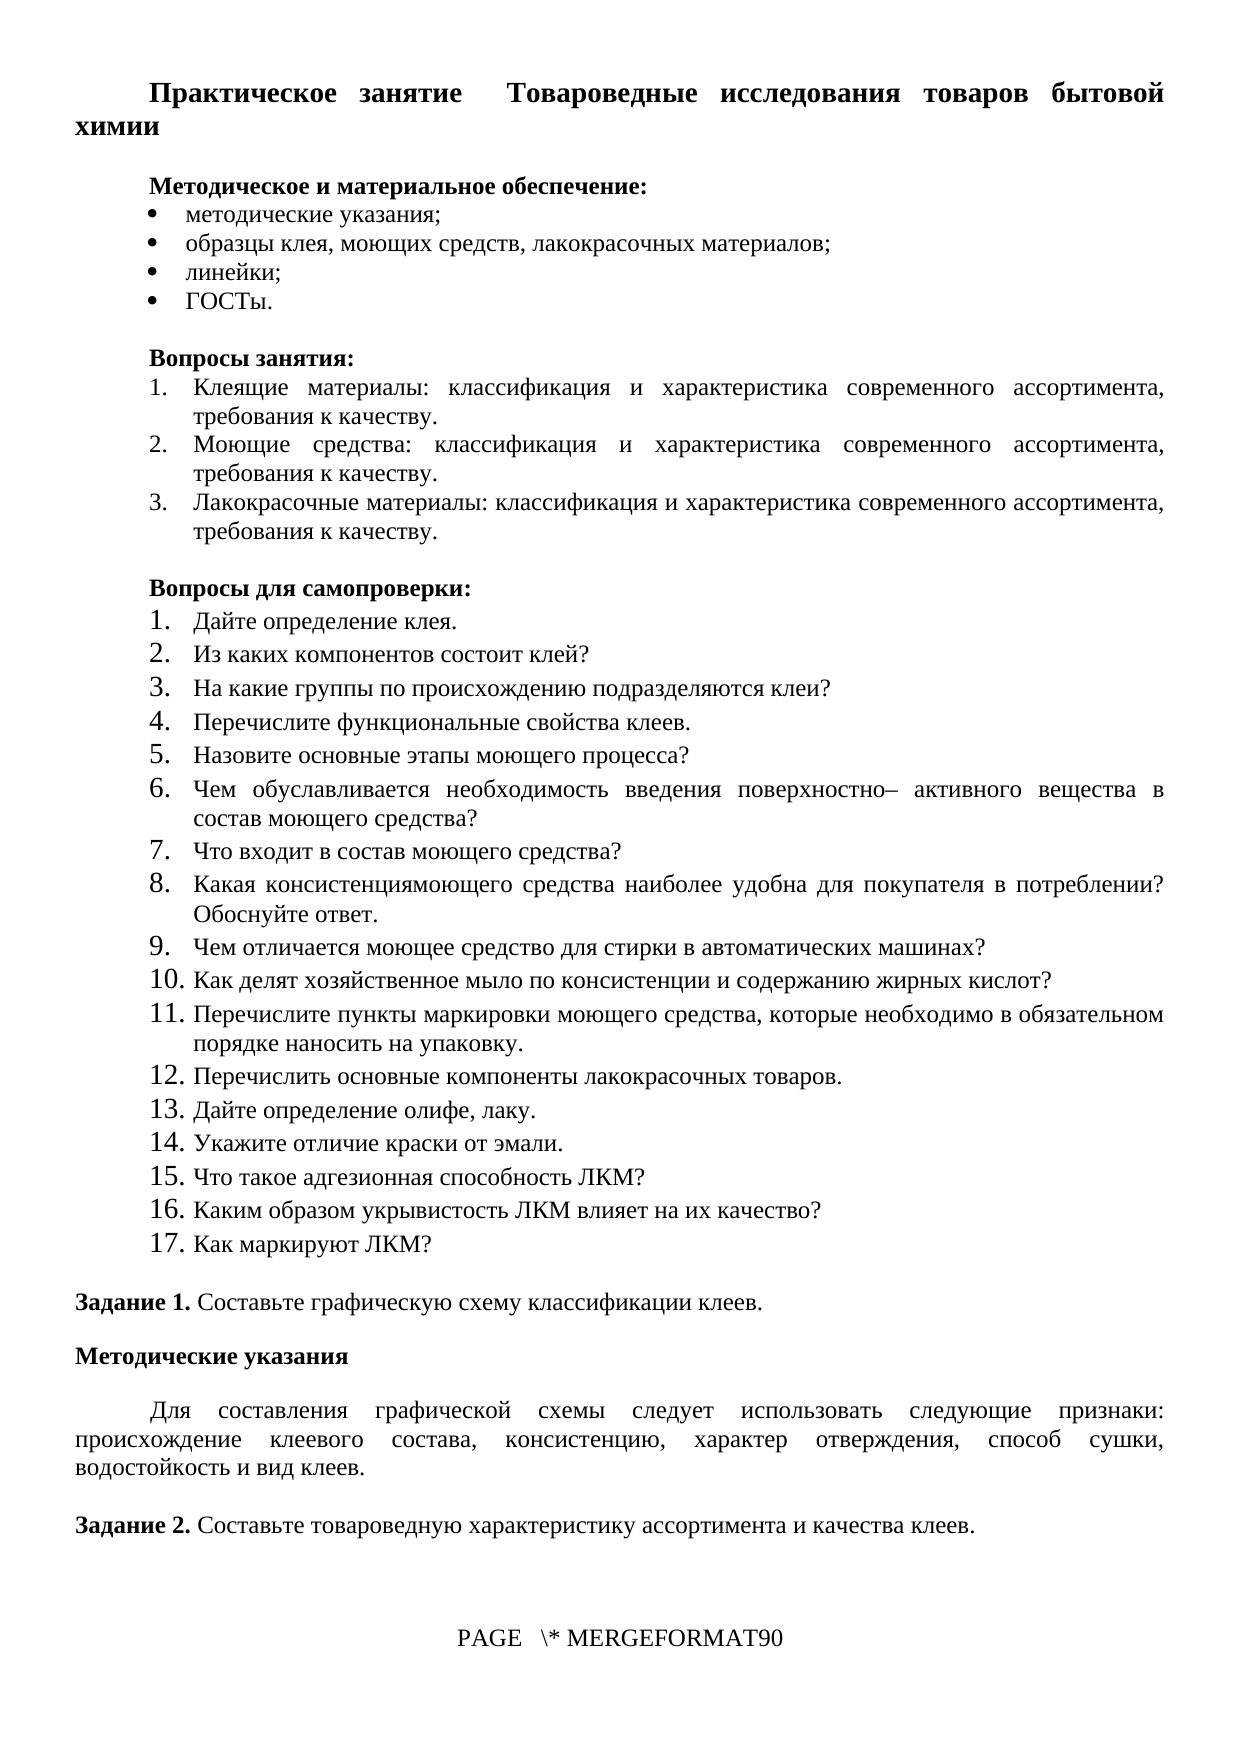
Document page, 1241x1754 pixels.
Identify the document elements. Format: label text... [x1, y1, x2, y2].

list ГОСТы. [148, 286, 1165, 314]
list Клеящие материалы: классификация и характеристика современного ассортимента, требования к качеству. [149, 372, 1165, 429]
list Назовите основные этапы моющего процесса? [149, 736, 1165, 770]
list Чем отличается моющее средство для стирки в автоматических машинах? [149, 928, 1165, 961]
text Вопросы занятия: [75, 343, 1165, 372]
list методические указания; [148, 199, 1165, 228]
text Методические указания [75, 1341, 1165, 1370]
text Для составления графической схемы следует использовать следующие признаки: происхождение клеевого состава, консистенцию, характер отверждения, способ сушки, водостойкость и вид клеев. [75, 1395, 1165, 1481]
list На какие группы по происхождению подразделяются клеи? [149, 669, 1165, 703]
list Укажите отличие краски от эмали. [149, 1124, 1165, 1158]
list линейки; [148, 257, 1165, 286]
list Дайте определение клея. [149, 602, 1165, 636]
list Что входит в состав моющего средства? [149, 832, 1165, 866]
list Дайте определение олифе, лаку. [149, 1091, 1165, 1124]
list Как делят хозяйственное мыло по консистенции и содержанию жирных кислот? [149, 961, 1165, 995]
list Чем обуславливается необходимость введения поверхностно– активного вещества в состав моющего средства? [149, 770, 1165, 832]
list Перечислите пункты маркировки моющего средства, которые необходимо в обязательном порядке наносить на упаковку. [149, 995, 1165, 1057]
subtitle Практическое занятие Товароведные исследования товаров бытовой химии [75, 75, 1165, 142]
list Как маркируют ЛКМ? [149, 1225, 1165, 1258]
list Какая консистенциямоющего средства наиболее удобна для покупателя в потреблении? Обоснуйте ответ. [149, 866, 1165, 928]
text Задание 2. Составьте товароведную характеристику ассортимента и качества клеев. [75, 1510, 1165, 1539]
list Что такое адгезионная способность ЛКМ? [149, 1158, 1165, 1191]
text Задание 1. Составьте графическую схему классификации клеев. [75, 1287, 1165, 1316]
list Моющие средства: классификация и характеристика современного ассортимента, требования к качеству. [149, 429, 1165, 487]
list Перечислить основные компоненты лакокрасочных товаров. [149, 1057, 1165, 1091]
text Методическое и материальное обеспечение: [75, 171, 1165, 199]
list Каким образом укрывистость ЛКМ влияет на их качество? [149, 1191, 1165, 1225]
list Из каких компонентов состоит клей? [149, 636, 1165, 669]
list Лакокрасочные материалы: классификация и характеристика современного ассортимента, требования к качеству. [149, 487, 1165, 544]
list Перечислите функциональные свойства клеев. [149, 703, 1165, 736]
list образцы клея, моющих средств, лакокрасочных материалов; [148, 228, 1165, 257]
text Вопросы для самопроверки: [75, 573, 1165, 602]
